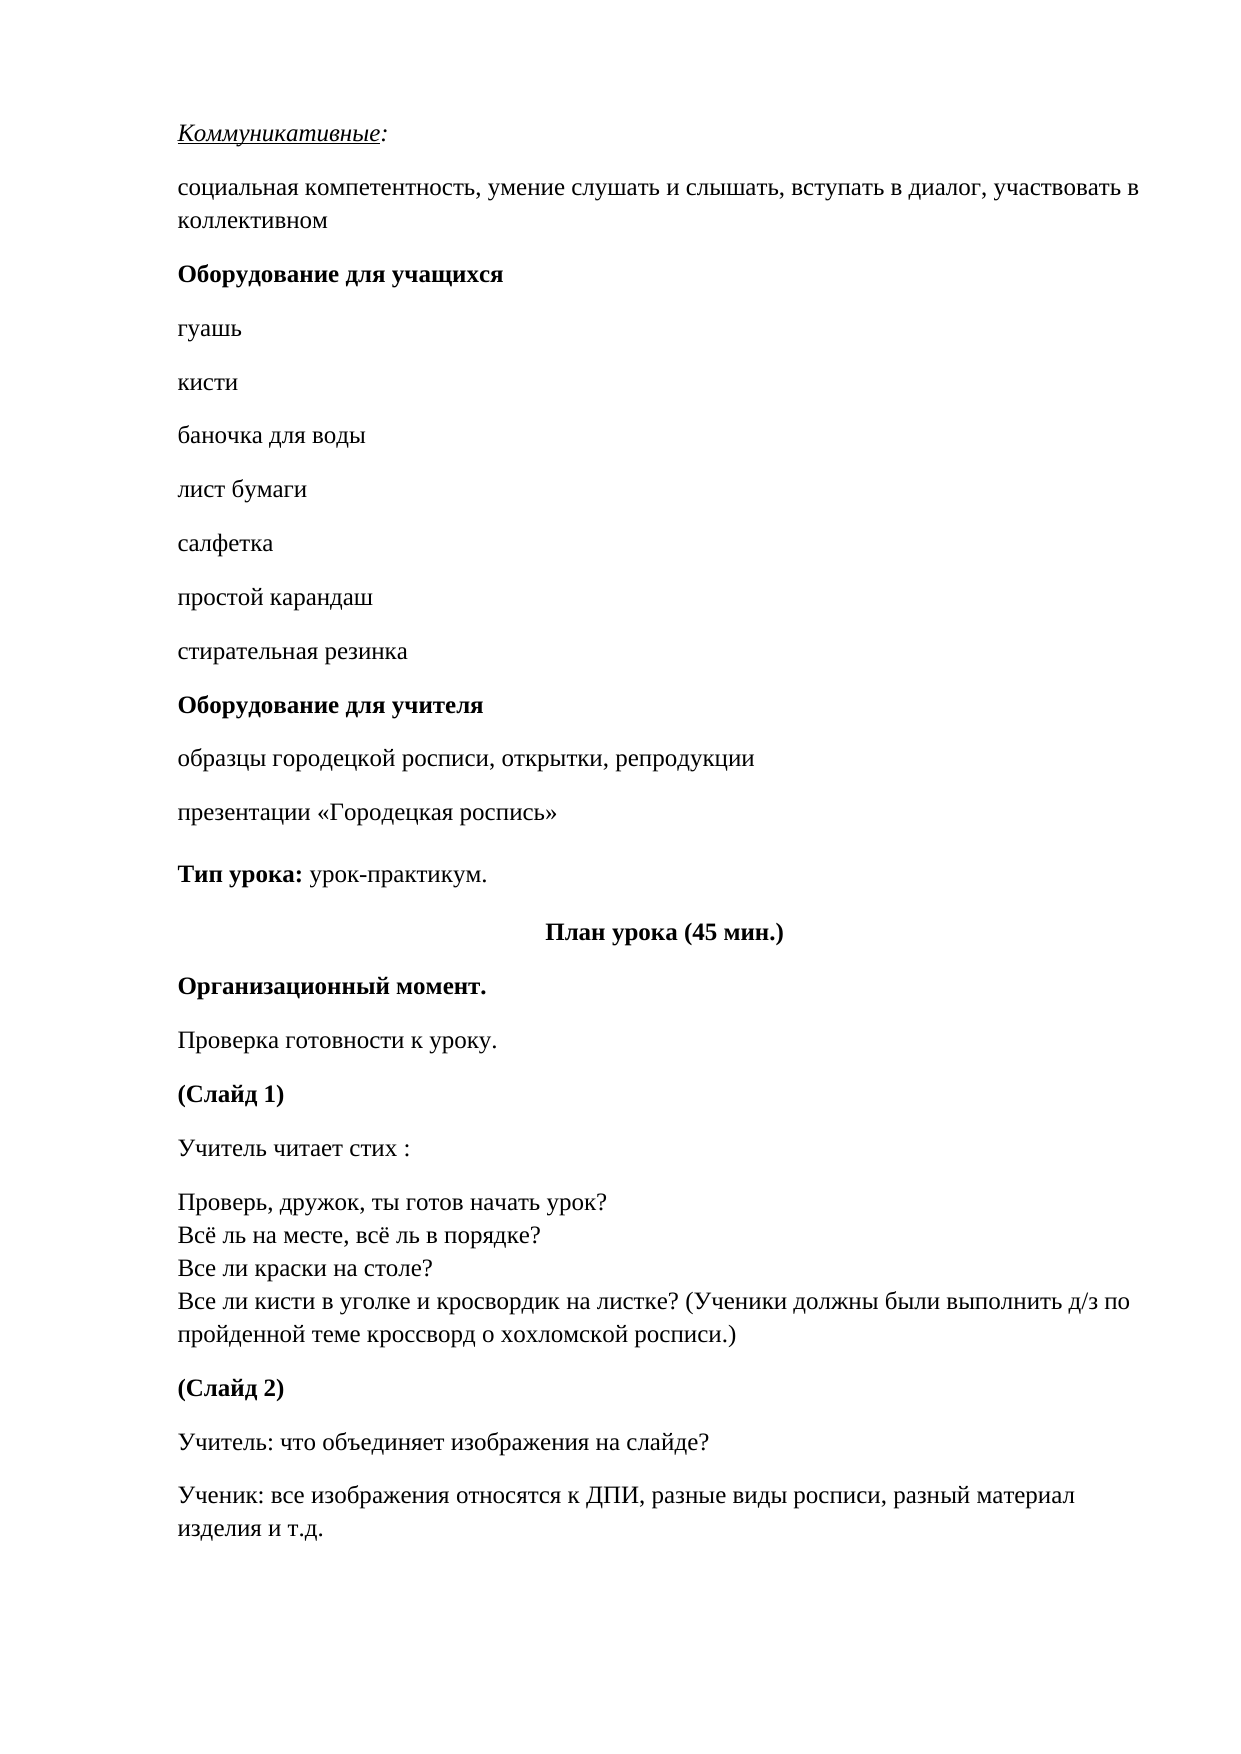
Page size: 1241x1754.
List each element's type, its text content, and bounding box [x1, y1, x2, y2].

text баночка для воды [177, 420, 1152, 449]
text Проверь, дружок, ты готов начать урок? Всё ль на месте, всё ль в порядке? Все ли краски на столе? Все ли кисти в уголке и кросвордик на листке? (Ученики должны были выполнить д/з по пройденной теме кроссворд о хохломской росписи.) [177, 1187, 1152, 1348]
text Оборудование для учителя [177, 690, 1152, 718]
text Учитель читает стих : [177, 1133, 1152, 1162]
text (Слайд 1) [177, 1079, 1152, 1108]
text лист бумаги [177, 474, 1152, 503]
text Оборудование для учащихся [177, 259, 1152, 288]
text социальная компетентность, умение слушать и слышать, вступать в диалог, участвовать в коллективном [177, 172, 1152, 234]
text Проверка готовности к уроку. [177, 1025, 1152, 1054]
text Коммуникативные: [177, 118, 1152, 147]
text гуашь [177, 313, 1152, 341]
text Тип урока: урок-практикум. [177, 859, 1152, 888]
text Организационный момент. [177, 971, 1152, 1000]
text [177, 1427, 1152, 1455]
text План урока (45 мин.) [177, 917, 1152, 946]
text кисти [177, 367, 1152, 395]
text презентации «Городецкая роспись» [177, 797, 1152, 826]
text (Слайд 2) [177, 1373, 1152, 1401]
text образцы городецкой росписи, открытки, репродукции [177, 743, 1152, 772]
text Ученик: все изображения относятся к ДПИ, разные виды росписи, разный материал изделия и т.д. [177, 1480, 1152, 1542]
text салфетка [177, 528, 1152, 557]
text простой карандаш [177, 582, 1152, 611]
text стирательная резинка [177, 636, 1152, 664]
